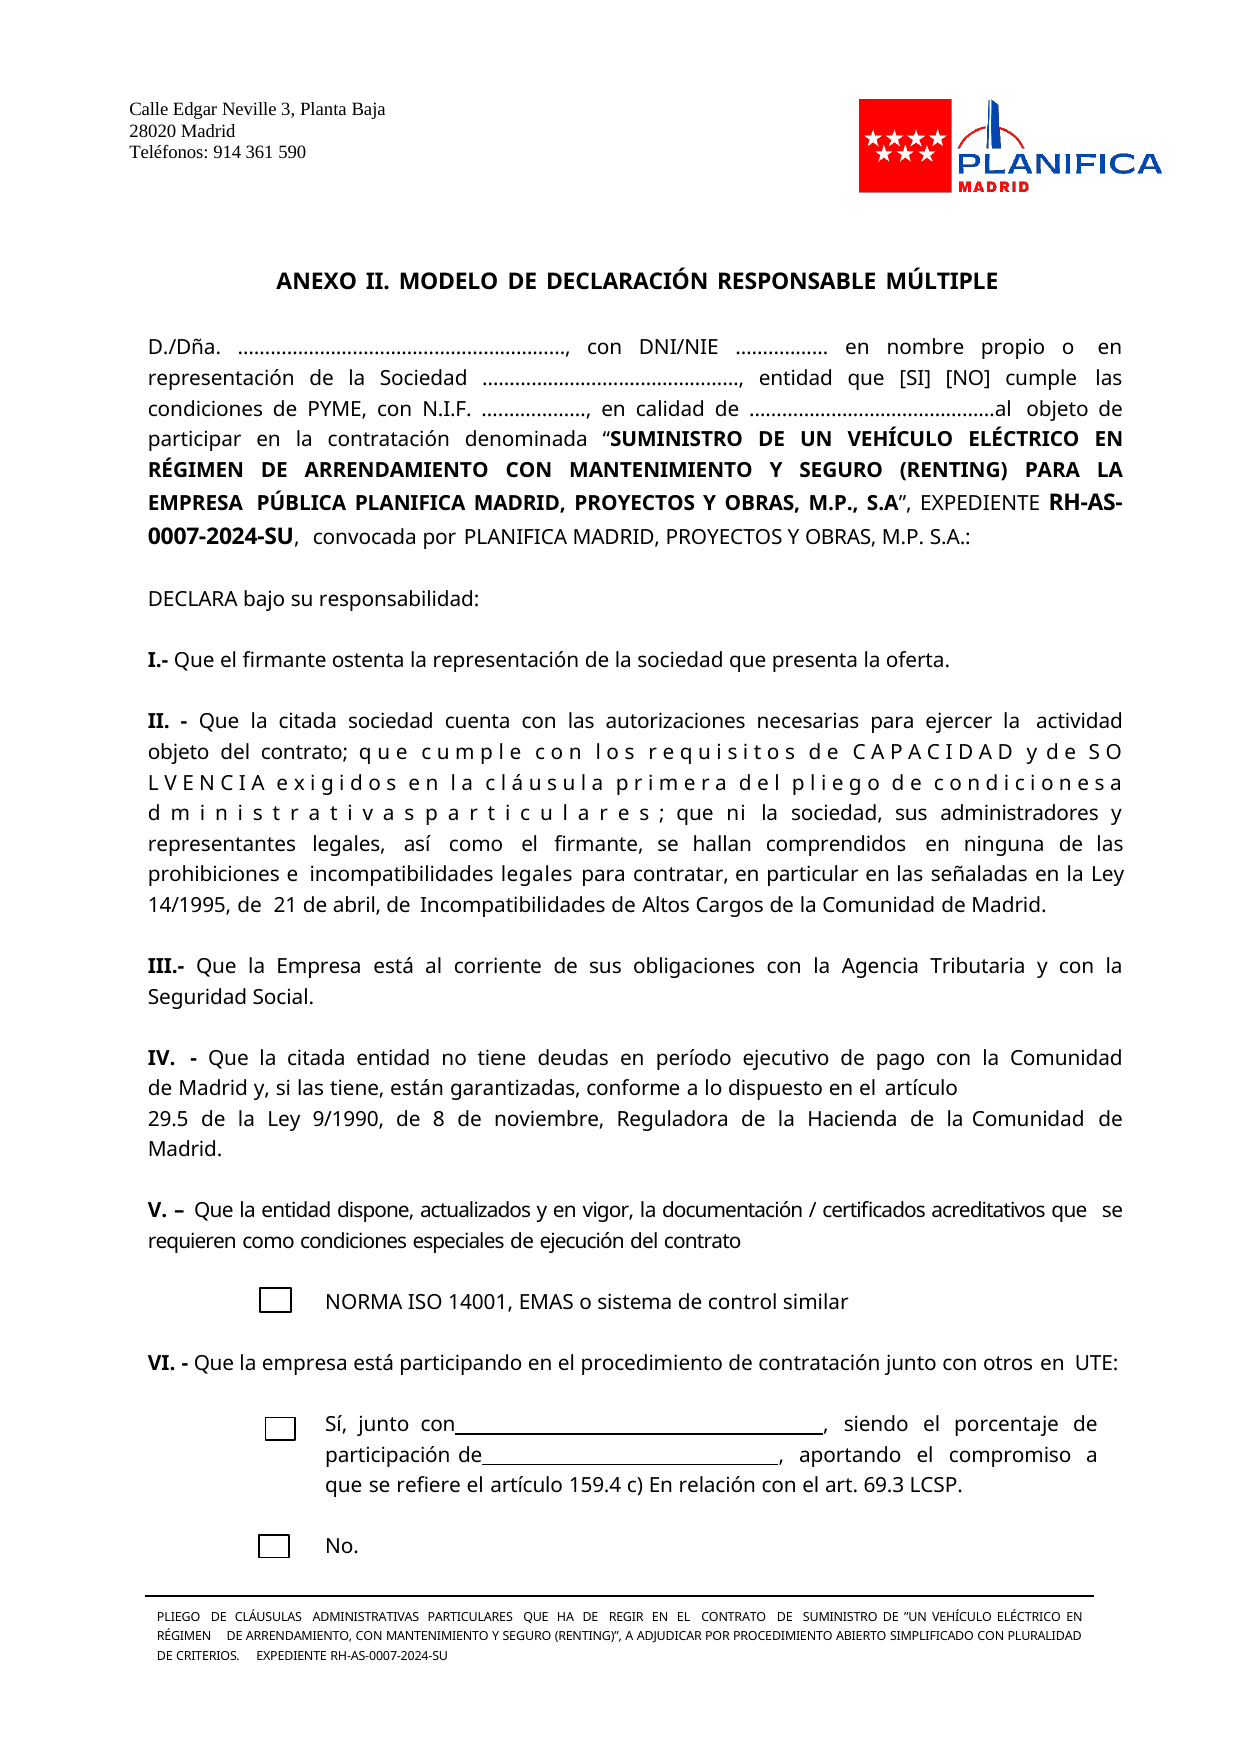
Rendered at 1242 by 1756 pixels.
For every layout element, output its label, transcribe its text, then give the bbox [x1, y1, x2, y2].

subtitle ANEXO II. MODELO DE DECLARACIÓN RESPONSABLE MÚLTIPLE [276, 265, 1183, 296]
text DECLARA bajo su responsabilidad: [148, 584, 1183, 612]
text III.- Que la Empresa está al corriente de sus obligaciones con la Agencia Tributaria y con la Seguridad Social. [148, 951, 1124, 1010]
picture [858, 98, 1171, 193]
text D./Dña. ……………………………………………………, con DNI/NIE ……..……… en nombre propio o en representación de la Sociedad ……………………..…………………, entidad que [SI] [NO] cumple las condiciones de PYME, con N.I.F. ….……………, en calidad de ………………………...……………al objeto de participar en la contratación denominada “SUMINISTRO DE UN VEHÍCULO ELÉCTRICO EN RÉGIMEN DE ARRENDAMIENTO CON MANTENIMIENTO Y SEGURO (RENTING) PARA LA EMPRESA PÚBLICA PLANIFICA MADRID, PROYECTOS Y OBRAS, M.P., S.A”, EXPEDIENTE RH-AS-0007-2024-SU, convocada por PLANIFICA MADRID, PROYECTOS Y OBRAS, M.P. S.A.: [148, 332, 1123, 551]
text II. - Que la citada sociedad cuenta con las autorizaciones necesarias para ejercer la actividad objeto del contrato; q u e c u m p l e c o n l o s r e q u i s i t o s d e C A P A C I D A D y d e S O L V E N C I A e x i g i d o s e n l a c l á u s u l a p r i m e r a d e l p l i e g o d e c o n d i c i o n e s a d m i n i s t r a t i v a s p a r t i c u l a r e s ; que ni la sociedad, sus administradores y representantes legales, así como el firmante, se hallan comprendidos en ninguna de las prohibiciones e incompatibilidades legales para contratar, en particular en las señaladas en la Ley 14/1995, de 21 de abril, de Incompatibilidades de Altos Cargos de la Comunidad de Madrid. [148, 706, 1124, 919]
list – Que la entidad dispone, actualizados y en vigor, la documentación / certificados acreditativos que se requieren como condiciones especiales de ejecución del contrato [148, 1195, 1124, 1254]
text No. [325, 1531, 1183, 1560]
text NORMA ISO 14001, EMAS o sistema de control similar [325, 1287, 1183, 1315]
text Sí, junto con , siendo el porcentaje de participación de , aportando el compromiso a que se refiere el artículo 159.4 c) En relación con el art. 69.3 LCSP. [325, 1409, 1098, 1499]
list - Que la empresa está participando en el procedimiento de contratación junto con otros en UTE: [148, 1348, 1123, 1377]
text I.- Que el firmante ostenta la representación de la sociedad que presenta la oferta. [148, 645, 1183, 674]
text 29.5 de la Ley 9/1990, de 8 de noviembre, Reguladora de la Hacienda de la Comunidad de Madrid. [148, 1104, 1124, 1163]
list - Que la citada entidad no tiene deudas en período ejecutivo de pago con la Comunidad de Madrid y, si las tiene, están garantizadas, conforme a lo dispuesto en el artículo [148, 1043, 1124, 1102]
